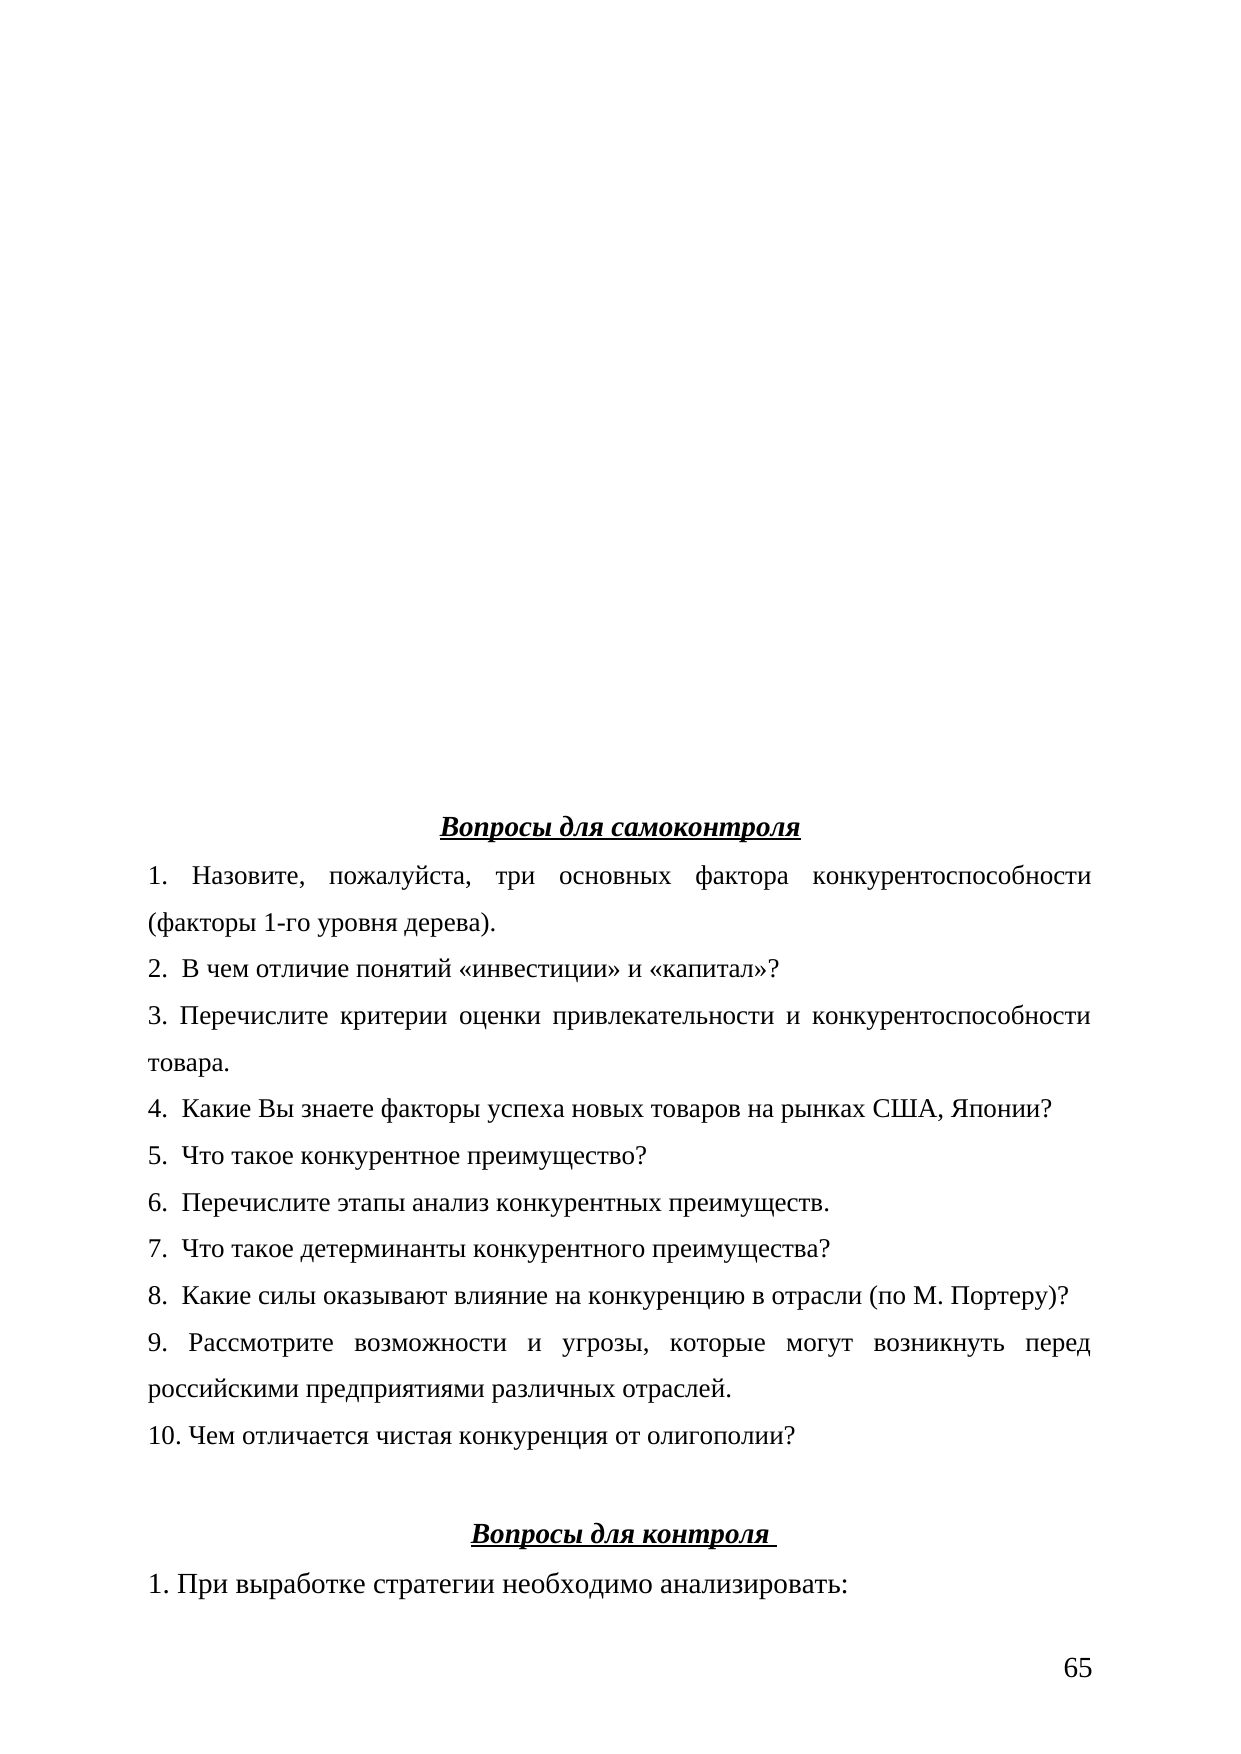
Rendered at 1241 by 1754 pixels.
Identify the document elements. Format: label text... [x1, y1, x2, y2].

text 9. Рассмотрите возможности и угрозы, которые могут возникнуть перед российскими предприятиями различных отраслей. [148, 1326, 1092, 1404]
text 5. Что такое конкурентное преимущество? [148, 1139, 1092, 1170]
text 3. Перечислите критерии оценки привлекательности и конкурентоспособности товара. [148, 999, 1092, 1077]
text 1. Назовите, пожалуйста, три основных фактора конкурентоспособности (факторы 1-го уровня дерева). [148, 859, 1092, 937]
text 6. Перечислите этапы анализ конкурентных преимуществ. [148, 1186, 1092, 1217]
text Вопросы для самоконтроля [148, 809, 1092, 842]
text 1. При выработке стратегии необходимо анализировать: [148, 1567, 1092, 1600]
text 10. Чем отличается чистая конкуренция от олигополии? [148, 1419, 1092, 1450]
text Вопросы для контроля [148, 1516, 1092, 1550]
text 4. Какие Вы знаете факторы успеха новых товаров на рынках США, Японии? [148, 1093, 1092, 1124]
text 2. В чем отличие понятий «инвестиции» и «капитал»? [148, 953, 1092, 984]
text 8. Какие силы оказывают влияние на конкуренцию в отрасли (по М. Портеру)? [148, 1279, 1092, 1310]
text 7. Что такое детерминанты конкурентного преимущества? [148, 1233, 1092, 1264]
